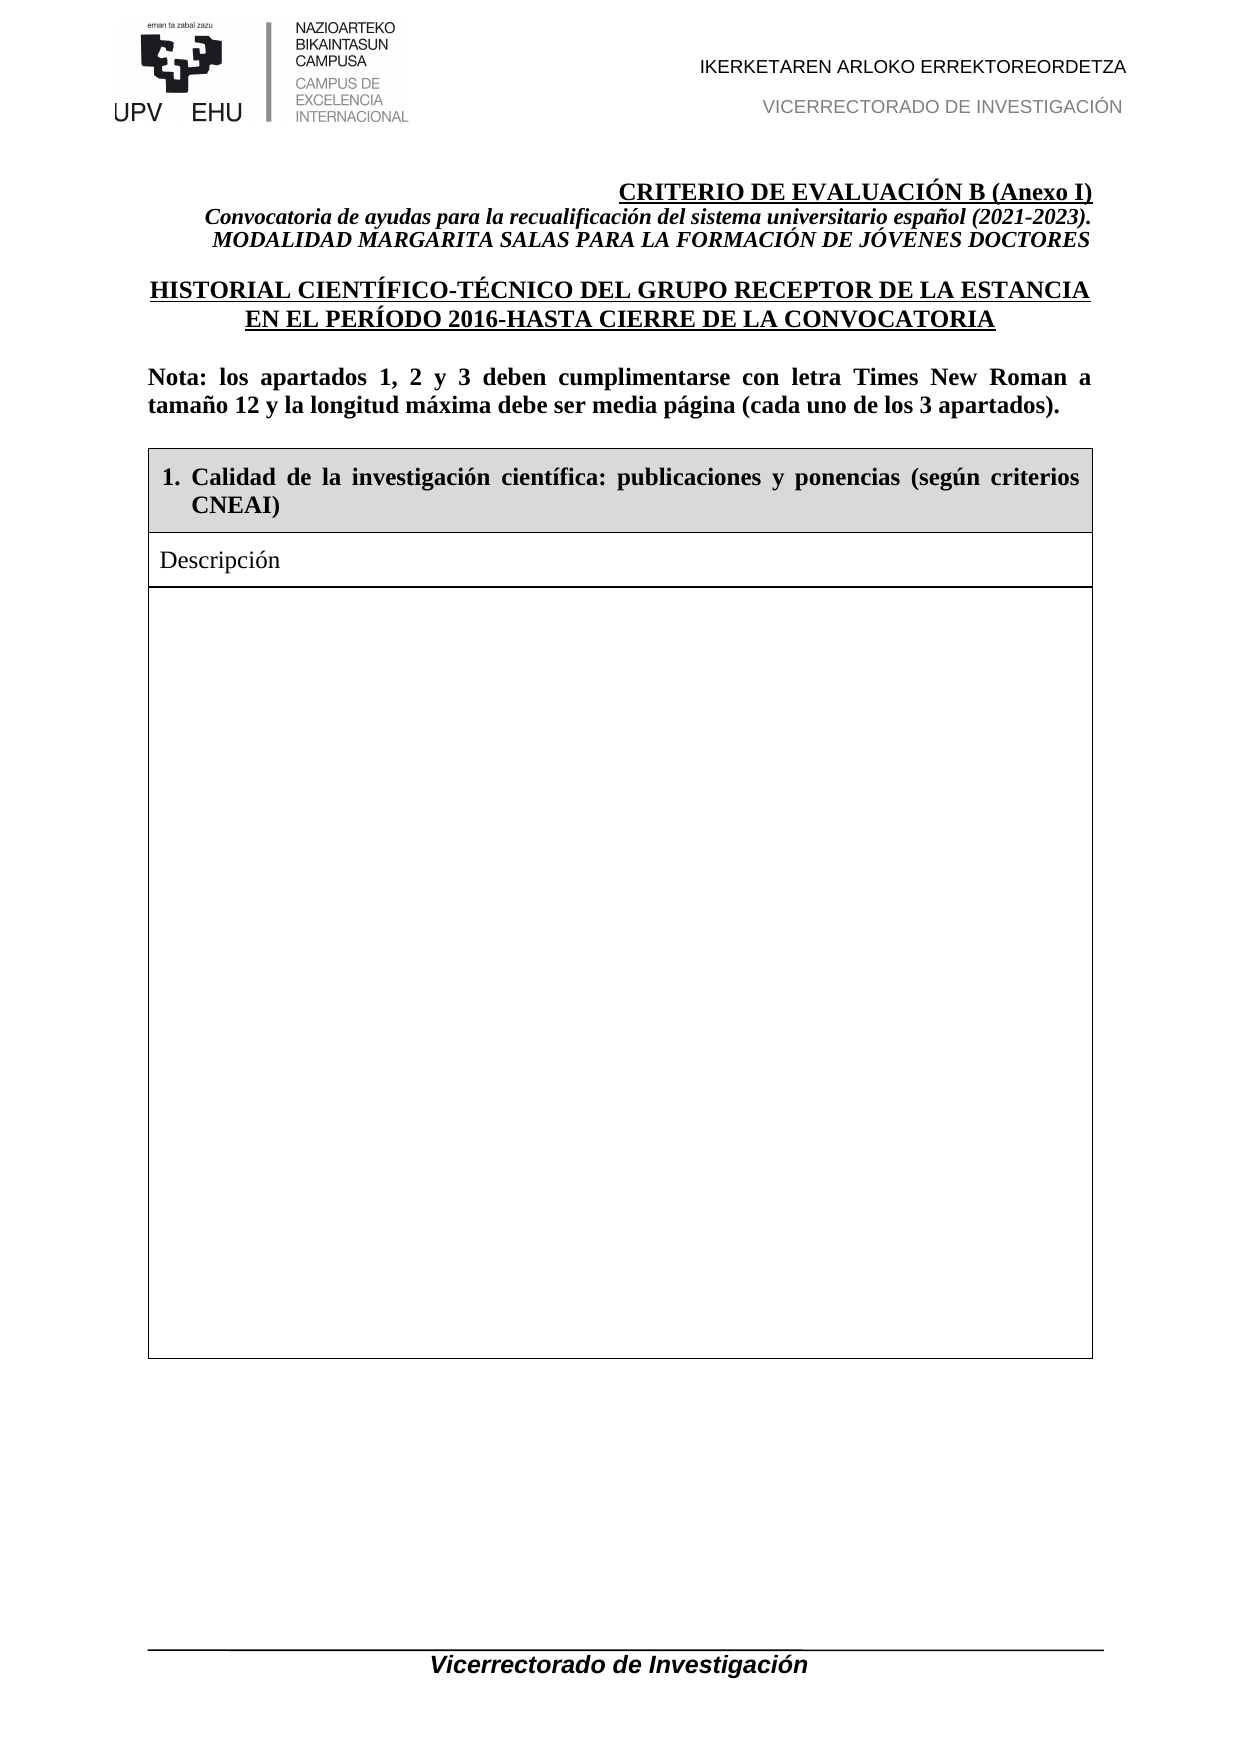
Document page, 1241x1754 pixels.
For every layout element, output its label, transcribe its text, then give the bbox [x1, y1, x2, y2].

table_header Calidad de la investigación científica: publicaciones y ponencias (según criterios CNEAI) [149, 449, 1092, 532]
table_cell Descripción [149, 533, 1092, 586]
text HISTORIAL CIENTÍFICO-TÉCNICO DEL GRUPO RECEPTOR DE LA ESTANCIA EN EL PERÍODO 2016-HASTA CIERRE DE LA CONVOCATORIA [148, 276, 1092, 333]
text Nota: los apartados 1, 2 y 3 deben cumplimentarse con letra Times New Roman a tamaño 12 y la longitud máxima debe ser media página (cada uno de los 3 apartados). [148, 362, 1092, 419]
table_cell [149, 588, 1092, 1358]
text Convocatoria de ayudas para la recualificación del sistema universitario español (2021-2023). [152, 206, 1092, 229]
picture [115, 22, 409, 122]
text MODALIDAD MARGARITA SALAS PARA LA FORMACIÓN DE JÓVENES DOCTORES [152, 229, 1092, 252]
text CRITERIO DE EVALUACIÓN B (Anexo I) [152, 177, 1092, 206]
